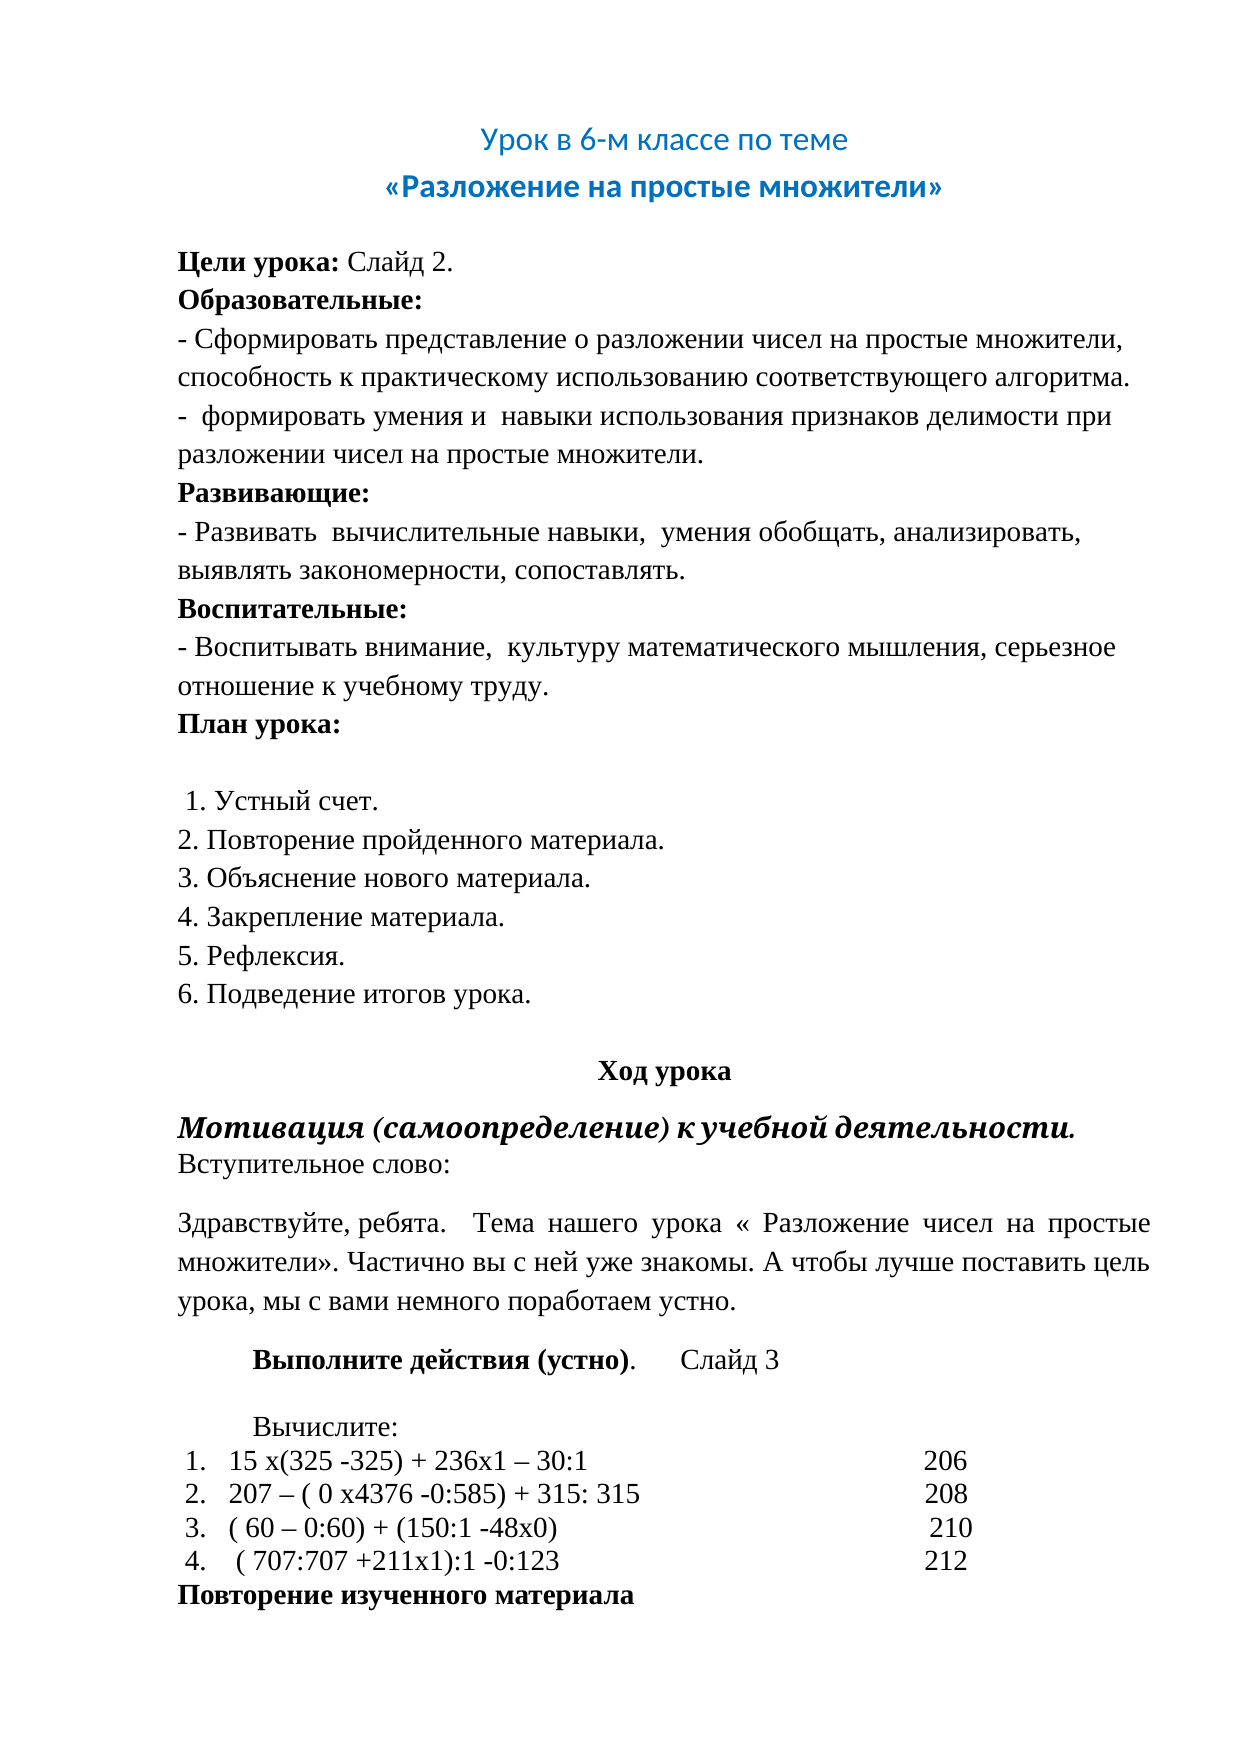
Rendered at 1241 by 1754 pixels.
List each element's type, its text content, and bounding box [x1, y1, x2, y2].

text - Сформировать представление о разложении чисел на простые множители, способность к практическому использованию соответствующего алгоритма. [177, 321, 1152, 393]
text 3. ( 60 – 0:60) + (150:1 -48х0) 210 [177, 1510, 1152, 1543]
text 2. Повторение пройденного материала. [177, 822, 1152, 856]
text 2. 207 – ( 0 х4376 -0:585) + 315: 315 208 [177, 1476, 1152, 1510]
text Здравствуйте, ребята. Тема нашего урока « Разложение чисел на простые множители». Частично вы с ней уже знакомы. А чтобы лучше поставить цель урока, мы с вами немного поработаем устно. [177, 1206, 1152, 1316]
text Воспитательные: [177, 591, 1152, 624]
text - Воспитывать внимание, культуру математического мышления, серьезное отношение к учебному труду. [177, 629, 1152, 701]
text 4. ( 707:707 +211х1):1 -0:123 212 [177, 1543, 1152, 1577]
text План урока: [177, 706, 1152, 740]
text - формировать умения и навыки использования признаков делимости при разложении чисел на простые множители. [177, 398, 1152, 470]
text Урок в 6-м классе по теме [177, 118, 1152, 159]
subtitle Мотивация (самоопределение) к учебной деятельности. [177, 1113, 1152, 1146]
text 1. 15 х(325 -325) + 236х1 – 30:1 206 [177, 1443, 1152, 1476]
text Вступительное слово: [177, 1146, 1152, 1180]
text Вычислите: [252, 1409, 1152, 1443]
text 6. Подведение итогов урока. [177, 976, 1152, 1010]
text 5. Рефлексия. [177, 938, 1152, 971]
text - Развивать вычислительные навыки, умения обобщать, анализировать, выявлять закономерности, сопоставлять. [177, 514, 1152, 586]
text 3. Объяснение нового материала. [177, 861, 1152, 894]
text Выполните действия (устно). Слайд 3 [252, 1342, 1152, 1376]
text Образовательные: [177, 282, 1152, 316]
text 1. Устный счет. [177, 783, 1152, 817]
text Повторение изученного материала [177, 1577, 1152, 1610]
text «Разложение на простые множители» [177, 165, 1152, 206]
text Развивающие: [177, 475, 1152, 509]
text Ход урока [177, 1053, 1152, 1087]
text 4. Закрепление материала. [177, 899, 1152, 933]
text Цели урока: Слайд 2. [177, 244, 1152, 277]
